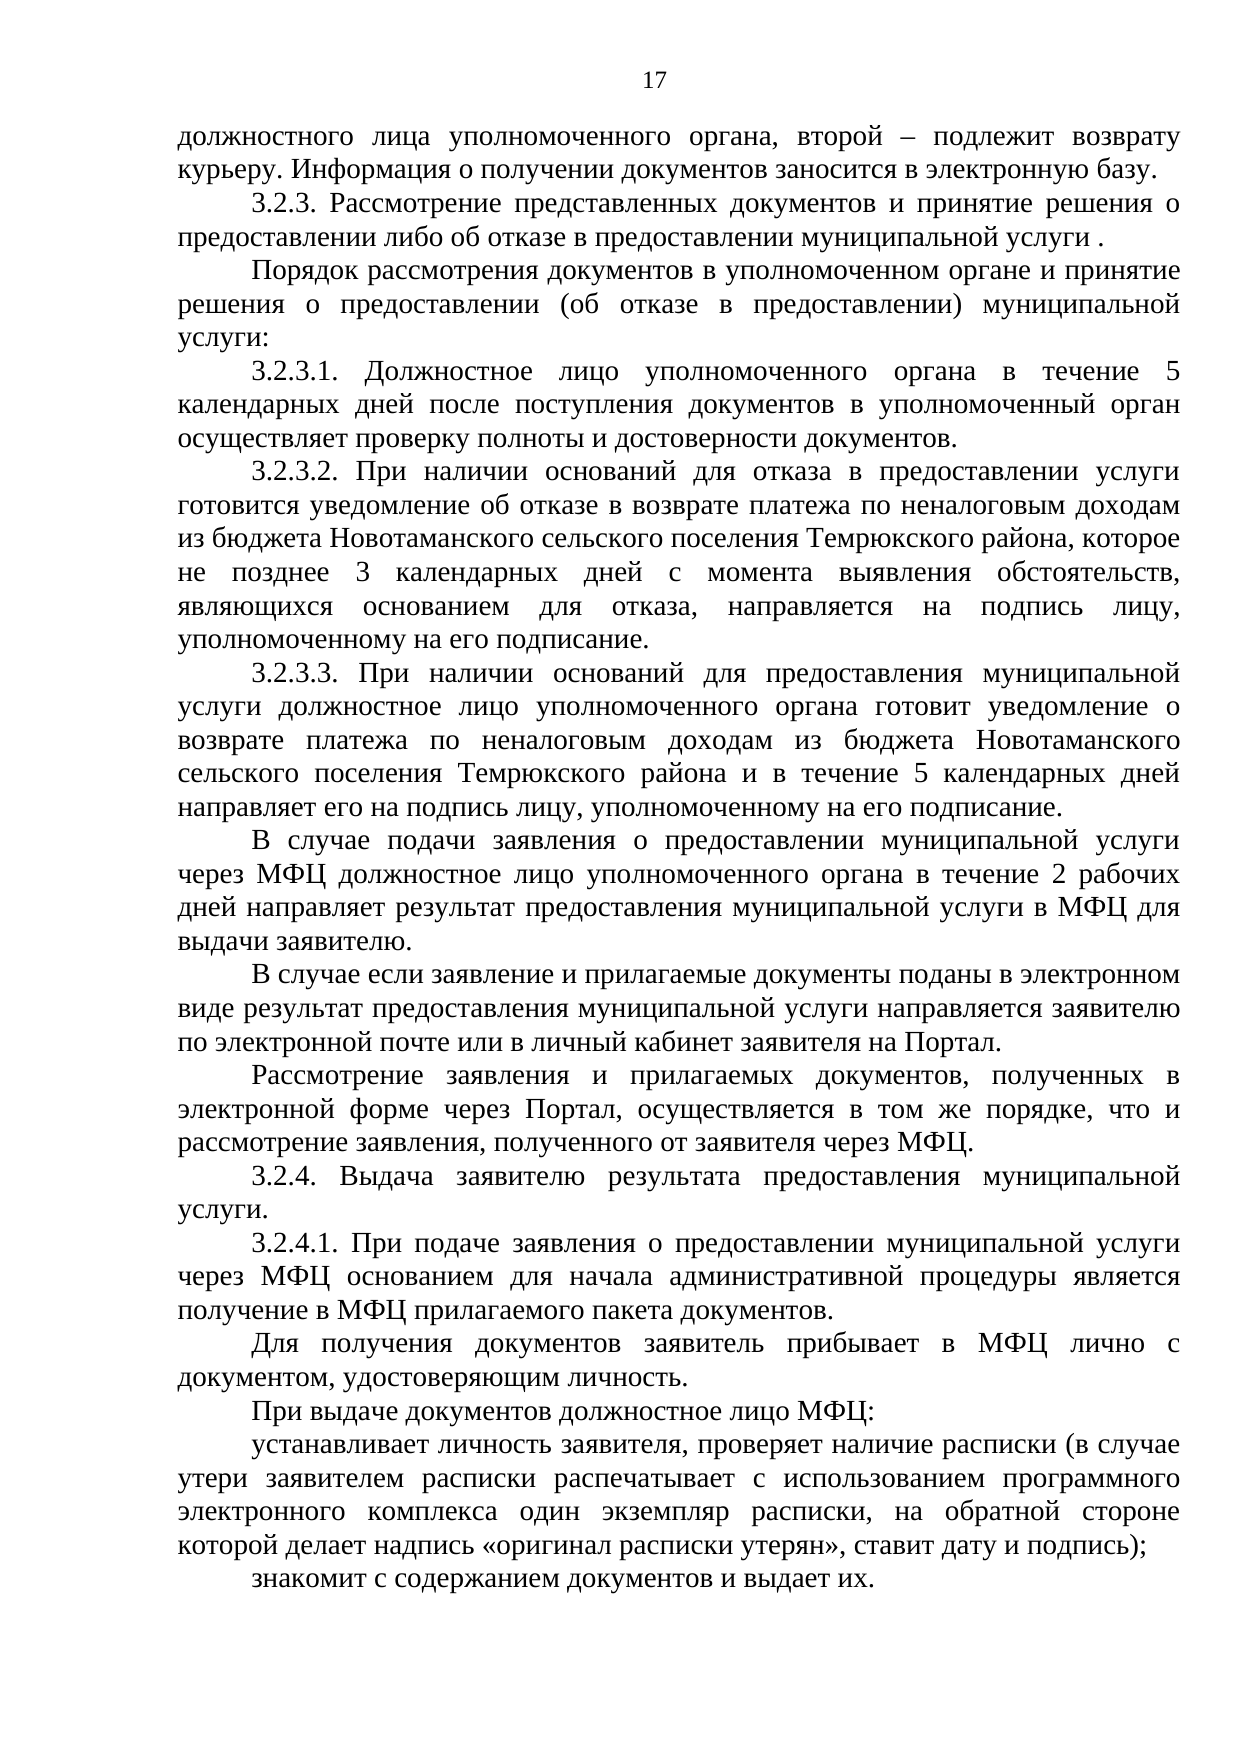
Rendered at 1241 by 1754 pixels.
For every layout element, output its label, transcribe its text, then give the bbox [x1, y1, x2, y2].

text 3.2.4.1. При подаче заявления о предоставлении муниципальной услуги через МФЦ основанием для начала административной процедуры является получение в МФЦ прилагаемого пакета документов. [177, 1225, 1181, 1326]
text 3.2.3.1. Должностное лицо уполномоченного органа в течение 5 календарных дней после поступления документов в уполномоченный орган осуществляет проверку полноты и достоверности документов. [177, 353, 1181, 453]
text 3.2.3.2. При наличии оснований для отказа в предоставлении услуги готовится уведомление об отказе в возврате платежа по неналоговым доходам из бюджета Новотаманского сельского поселения Темрюкского района, которое не позднее 3 календарных дней с момента выявления обстоятельств, являющихся основанием для отказа, направляется на подпись лицу, уполномоченному на его подписание. [177, 453, 1181, 655]
text знакомит с содержанием документов и выдает их. [177, 1560, 1181, 1594]
text Для получения документов заявитель прибывает в МФЦ лично с документом, удостоверяющим личность. [177, 1326, 1181, 1393]
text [177, 118, 1181, 185]
text В случае подачи заявления о предоставлении муниципальной услуги через МФЦ должностное лицо уполномоченного органа в течение 2 рабочих дней направляет результат предоставления муниципальной услуги в МФЦ для выдачи заявителю. [177, 822, 1181, 957]
text устанавливает личность заявителя, проверяет наличие расписки (в случае утери заявителем расписки распечатывает с использованием программного электронного комплекса один экземпляр расписки, на обратной стороне которой делает надпись «оригинал расписки утерян», ставит дату и подпись); [177, 1426, 1181, 1560]
text Рассмотрение заявления и прилагаемых документов, полученных в электронной форме через Портал, осуществляется в том же порядке, что и рассмотрение заявления, полученного от заявителя через МФЦ. [177, 1057, 1181, 1158]
text 3.2.3. Рассмотрение представленных документов и принятие решения о предоставлении либо об отказе в предоставлении муниципальной услуги . [177, 185, 1181, 252]
text Порядок рассмотрения документов в уполномоченном органе и принятие решения о предоставлении (об отказе в предоставлении) муниципальной услуги: [177, 252, 1181, 353]
text 3.2.4. Выдача заявителю результата предоставления муниципальной услуги. [177, 1158, 1181, 1225]
text 3.2.3.3. При наличии оснований для предоставления муниципальной услуги должностное лицо уполномоченного органа готовит уведомление о возврате платежа по неналоговым доходам из бюджета Новотаманского сельского поселения Темрюкского района и в течение 5 календарных дней направляет его на подпись лицу, уполномоченному на его подписание. [177, 655, 1181, 822]
text В случае если заявление и прилагаемые документы поданы в электронном виде результат предоставления муниципальной услуги направляется заявителю по электронной почте или в личный кабинет заявителя на Портал. [177, 957, 1181, 1057]
text При выдаче документов должностное лицо МФЦ: [177, 1393, 1181, 1426]
